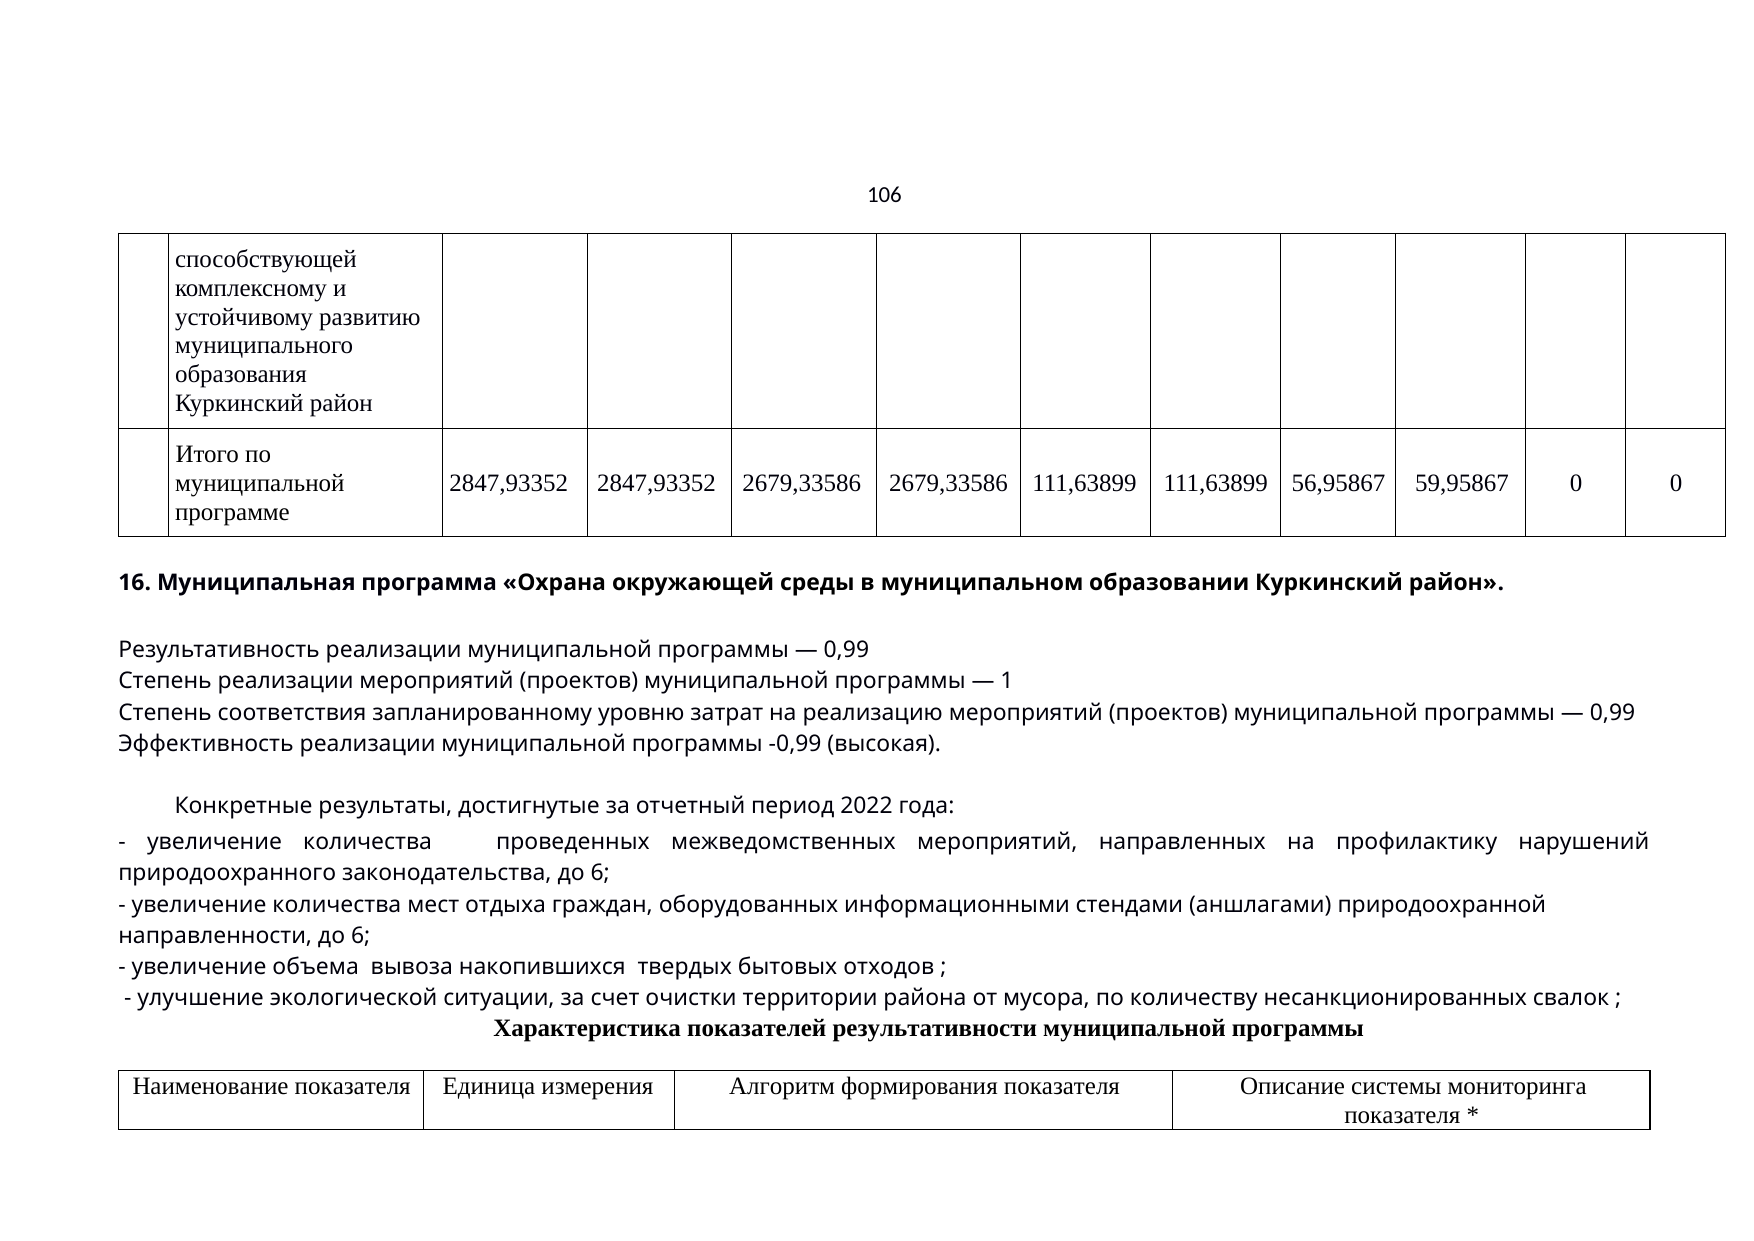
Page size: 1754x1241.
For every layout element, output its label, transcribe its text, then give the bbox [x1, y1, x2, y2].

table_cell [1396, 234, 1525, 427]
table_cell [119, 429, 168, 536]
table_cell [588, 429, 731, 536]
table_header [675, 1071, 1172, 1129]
text - увеличение объема вывоза накопившихся твердых бытовых отходов ; [118, 950, 1651, 981]
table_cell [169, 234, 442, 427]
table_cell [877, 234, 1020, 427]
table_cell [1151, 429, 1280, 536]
text Конкретные результаты, достигнутые за отчетный период 2022 года: [118, 789, 1651, 820]
text Результативность реализации муниципальной программы — 0,99 [118, 633, 1651, 664]
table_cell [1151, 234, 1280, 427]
text - увеличение количества проведенных межведомственных мероприятий, направленных на профилактику нарушений природоохранного законодательства, до 6; [118, 825, 1651, 888]
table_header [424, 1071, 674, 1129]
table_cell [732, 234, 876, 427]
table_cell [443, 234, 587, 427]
text - улучшение экологической ситуации, за счет очистки территории района от мусора, по количеству несанкционированных свалок ; [118, 981, 1651, 1013]
text Степень соответствия запланированному уровню затрат на реализацию мероприятий (проектов) муниципальной программы — 0,99 [118, 695, 1651, 727]
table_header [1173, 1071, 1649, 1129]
text 16. Муниципальная программа «Охрана окружающей среды в муниципальном образовании Куркинский район». [118, 566, 1651, 597]
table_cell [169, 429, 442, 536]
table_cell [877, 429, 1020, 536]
text - увеличение количества мест отдыха граждан, оборудованных информационными стендами (аншлагами) природоохранной [118, 888, 1651, 919]
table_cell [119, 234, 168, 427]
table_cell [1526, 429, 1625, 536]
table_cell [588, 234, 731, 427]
text направленности, до 6; [118, 919, 1651, 950]
text Характеристика показателей результативности муниципальной программы [118, 1013, 1651, 1041]
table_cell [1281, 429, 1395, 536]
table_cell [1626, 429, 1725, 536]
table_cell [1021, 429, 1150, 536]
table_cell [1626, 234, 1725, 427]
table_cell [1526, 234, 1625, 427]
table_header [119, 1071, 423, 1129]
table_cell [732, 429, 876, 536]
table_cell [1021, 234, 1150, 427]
text Степень реализации мероприятий (проектов) муниципальной программы — 1 [118, 664, 1651, 695]
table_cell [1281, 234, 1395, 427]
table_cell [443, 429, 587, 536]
text Эффективность реализации муниципальной программы -0,99 (высокая). [118, 727, 1651, 758]
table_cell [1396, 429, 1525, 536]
